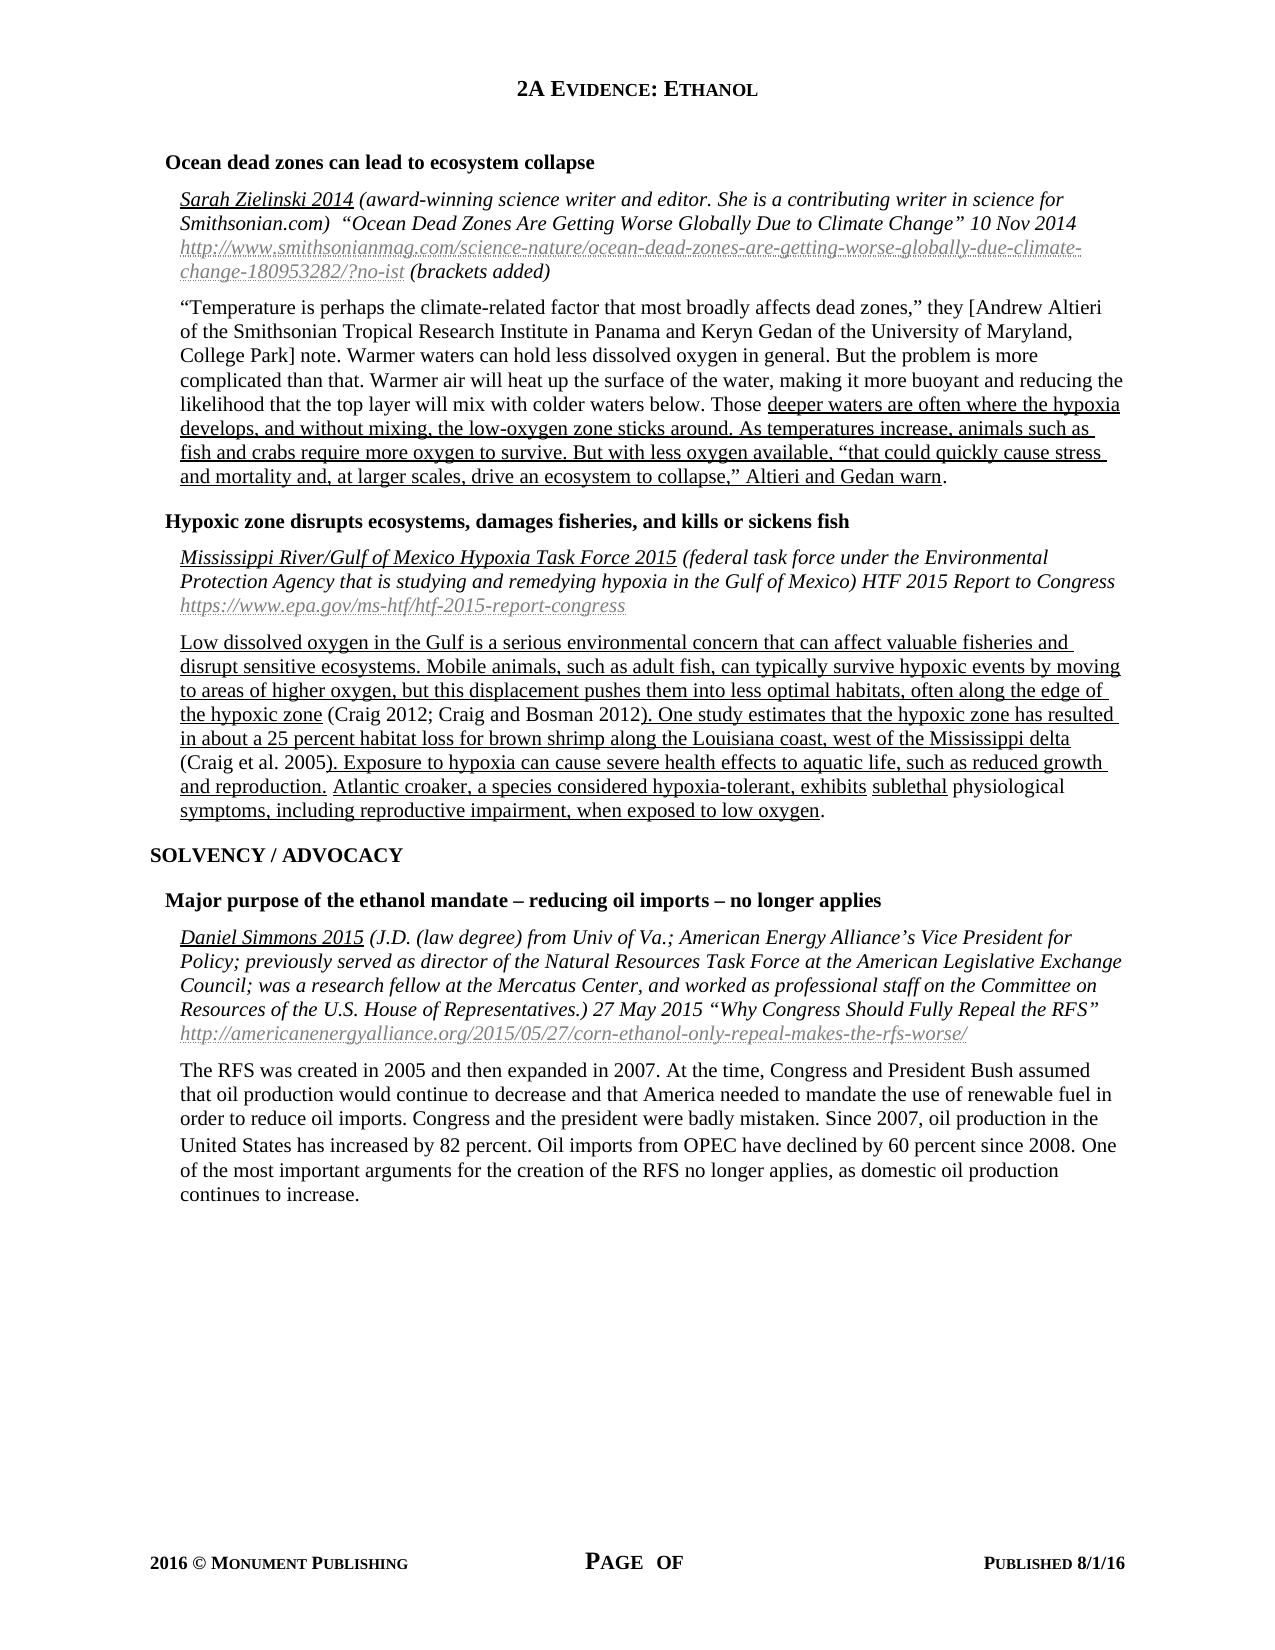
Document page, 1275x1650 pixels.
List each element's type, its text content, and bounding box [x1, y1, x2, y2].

text Daniel Simmons 2015 (J.D. (law degree) from Univ of Va.; American Energy Alliance’s Vice President for Policy; previously served as director of the Natural Resources Task Force at the American Legislative Exchange Council; was a research fellow at the Mercatus Center, and worked as professional staff on the Committee on Resources of the U.S. House of Representatives.) 27 May 2015 “Why Congress Should Fully Repeal the RFS” http://americanenergyalliance.org/2015/05/27/corn-ethanol-only-repeal-makes-the-rfs-worse/ [180, 925, 1125, 1045]
text Hypoxic zone disrupts ecosystems, damages fisheries, and kills or sickens fish [165, 509, 1125, 533]
text Ocean dead zones can lead to ecosystem collapse [165, 150, 1125, 174]
text SOLVENCY / ADVOCACY [150, 843, 1125, 867]
text Mississippi River/Gulf of Mexico Hypoxia Task Force 2015 (federal task force under the Environmental Protection Agency that is studying and remedying hypoxia in the Gulf of Mexico) HTF 2015 Report to Congress https://www.epa.gov/ms-htf/htf-2015-report-congress [180, 545, 1125, 617]
text Low dissolved oxygen in the Gulf is a serious environmental concern that can affect valuable fisheries and disrupt sensitive ecosystems. Mobile animals, such as adult fish, can typically survive hypoxic events by moving to areas of higher oxygen, but this displacement pushes them into less optimal habitats, often along the edge of the hypoxic zone (Craig 2012; Craig and Bosman 2012). One study estimates that the hypoxic zone has resulted in about a 25 percent habitat loss for brown shrimp along the Louisiana coast, west of the Mississippi delta (Craig et al. 2005). Exposure to hypoxia can cause severe health effects to aquatic life, such as reduced growth and reproduction. Atlantic croaker, a species considered hypoxia-tolerant, exhibits sublethal physiological symptoms, including reproductive impairment, when exposed to low oxygen. [180, 630, 1125, 822]
text Sarah Zielinski 2014 (award-winning science writer and editor. She is a contributing writer in science for Smithsonian.com) “Ocean Dead Zones Are Getting Worse Globally Due to Climate Change” 10 Nov 2014 http://www.smithsonianmag.com/science-nature/ocean-dead-zones-are-getting-worse-globally-due-climate-change-180953282/?no-ist (brackets added) [180, 187, 1125, 283]
text “Temperature is perhaps the climate-related factor that most broadly affects dead zones,” they [Andrew Altieri of the Smithsonian Tropical Research Institute in Panama and Keryn Gedan of the University of Maryland, College Park] note. Warmer waters can hold less dissolved oxygen in general. But the problem is more complicated than that. Warmer air will heat up the surface of the water, making it more buoyant and reducing the likelihood that the top layer will mix with colder waters below. Those deeper waters are often where the hypoxia develops, and without mixing, the low-oxygen zone sticks around. As temperatures increase, animals such as fish and crabs require more oxygen to survive. But with less oxygen available, “that could quickly cause stress and mortality and, at larger scales, drive an ecosystem to collapse,” Altieri and Gedan warn. [180, 295, 1125, 488]
text Major purpose of the ethanol mandate – reducing oil imports – no longer applies [165, 888, 1125, 912]
text The RFS was created in 2005 and then expanded in 2007. At the time, Congress and President Bush assumed that oil production would continue to decrease and that America needed to mandate the use of renewable fuel in order to reduce oil imports. Congress and the president were badly mistaken. Since 2007, oil production in the United States has increased by 82 percent. Oil imports from OPEC have declined by 60 percent since 2008. One of the most important arguments for the creation of the RFS no longer applies, as domestic oil production continues to increase. [180, 1057, 1125, 1206]
